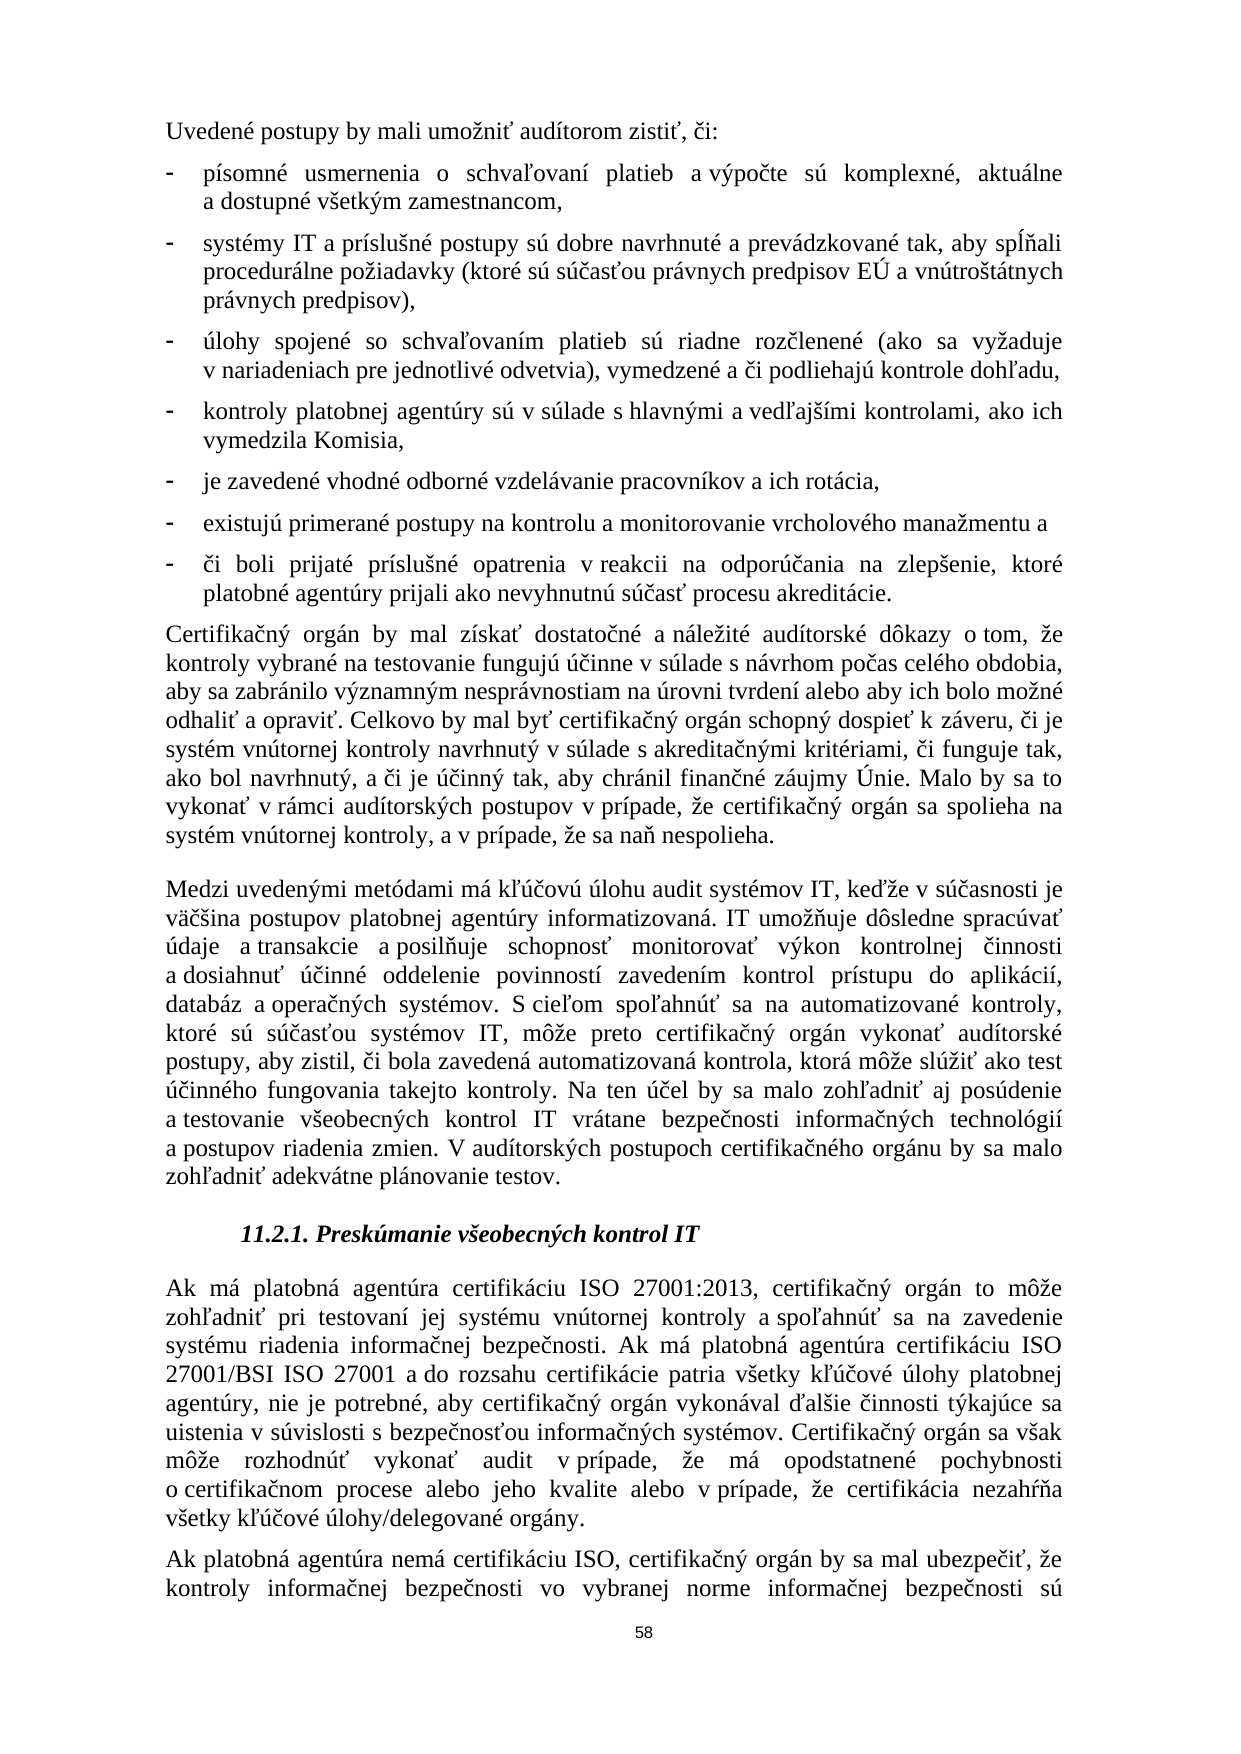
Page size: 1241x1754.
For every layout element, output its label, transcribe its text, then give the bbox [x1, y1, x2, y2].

text Uvedené postupy by mali umožniť audítorom zistiť, či: [165, 116, 1063, 145]
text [165, 1544, 1063, 1602]
text Medzi uvedenými metódami má kľúčovú úlohu audit systémov IT, keďže v súčasnosti je väčšina postupov platobnej agentúry informatizovaná. IT umožňuje dôsledne spracúvať údaje a transakcie a posilňuje schopnosť monitorovať výkon kontrolnej činnosti a dosiahnuť účinné oddelenie povinností zavedením kontrol prístupu do aplikácií, databáz a operačných systémov. S cieľom spoľahnúť sa na automatizované kontroly, ktoré sú súčasťou systémov IT, môže preto certifikačný orgán vykonať audítorské postupy, aby zistil, či bola zavedená automatizovaná kontrola, ktorá môže slúžiť ako test účinného fungovania takejto kontroly. Na ten účel by sa malo zohľadniť aj posúdenie a testovanie všeobecných kontrol IT vrátane bezpečnosti informačných technológií a postupov riadenia zmien. V audítorských postupoch certifikačného orgánu by sa malo zohľadniť adekvátne plánovanie testov. [165, 874, 1063, 1190]
list či boli prijaté príslušné opatrenia v reakcii na odporúčania na zlepšenie, ktoré platobné agentúry prijali ako nevyhnutnú súčasť procesu akreditácie. [165, 549, 1063, 606]
list existujú primerané postupy na kontrolu a monitorovanie vrcholového manažmentu a [165, 508, 1063, 536]
text Certifikačný orgán by mal získať dostatočné a náležité audítorské dôkazy o tom, že kontroly vybrané na testovanie fungujú účinne v súlade s návrhom počas celého obdobia, aby sa zabránilo významným nesprávnostiam na úrovni tvrdení alebo aby ich bolo možné odhaliť a opraviť. Celkovo by mal byť certifikačný orgán schopný dospieť k záveru, či je systém vnútornej kontroly navrhnutý v súlade s akreditačnými kritériami, či funguje tak, ako bol navrhnutý, a či je účinný tak, aby chránil finančné záujmy Únie. Malo by sa to vykonať v rámci audítorských postupov v prípade, že certifikačný orgán sa spolieha na systém vnútornej kontroly, a v prípade, že sa naň nespolieha. [165, 619, 1063, 849]
text Ak má platobná agentúra certifikáciu ISO 27001:2013, certifikačný orgán to môže zohľadniť pri testovaní jej systému vnútornej kontroly a spoľahnúť sa na zavedenie systému riadenia informačnej bezpečnosti. Ak má platobná agentúra certifikáciu ISO 27001/BSI ISO 27001 a do rozsahu certifikácie patria všetky kľúčové úlohy platobnej agentúry, nie je potrebné, aby certifikačný orgán vykonával ďalšie činnosti týkajúce sa uistenia v súvislosti s bezpečnosťou informačných systémov. Certifikačný orgán sa však môže rozhodnúť vykonať audit v prípade, že má opodstatnené pochybnosti o certifikačnom procese alebo jeho kvalite alebo v prípade, že certifikácia nezahŕňa všetky kľúčové úlohy/delegované orgány. [165, 1273, 1063, 1532]
list kontroly platobnej agentúry sú v súlade s hlavnými a vedľajšími kontrolami, ako ich vymedzila Komisia, [165, 396, 1063, 454]
list úlohy spojené so schvaľovaním platieb sú riadne rozčlenené (ako sa vyžaduje v nariadeniach pre jednotlivé odvetvia), vymedzené a či podliehajú kontrole dohľadu, [165, 326, 1063, 384]
list písomné usmernenia o schvaľovaní platieb a výpočte sú komplexné, aktuálne a dostupné všetkým zamestnancom, [165, 158, 1063, 215]
list systémy IT a príslušné postupy sú dobre navrhnuté a prevádzkované tak, aby spĺňali procedurálne požiadavky (ktoré sú súčasťou právnych predpisov EÚ a vnútroštátnych právnych predpisov), [165, 228, 1063, 314]
subtitle 11.2.1. Preskúmanie všeobecných kontrol IT [165, 1219, 1063, 1248]
list je zavedené vhodné odborné vzdelávanie pracovníkov a ich rotácia, [165, 466, 1063, 495]
